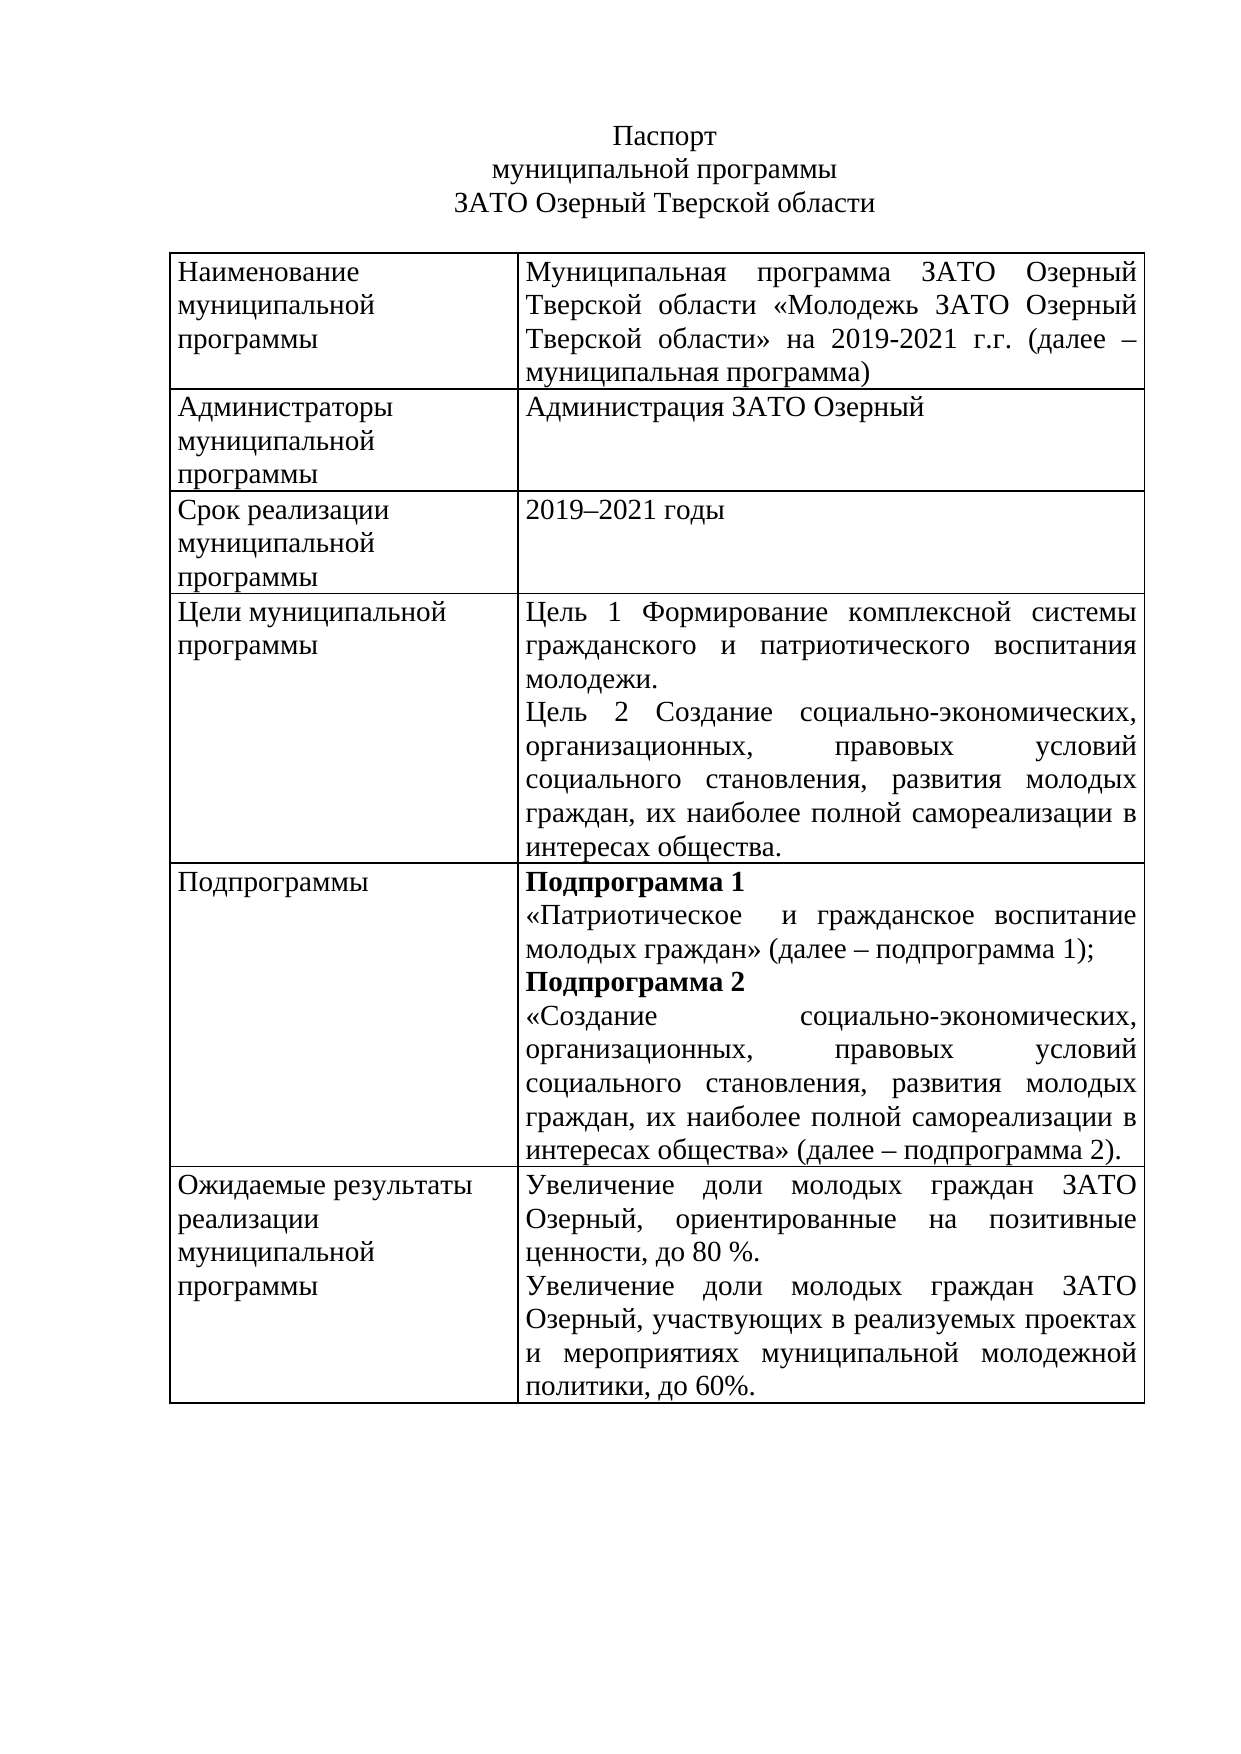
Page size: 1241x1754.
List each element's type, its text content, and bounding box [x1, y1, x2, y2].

text муниципальной программы [177, 152, 1152, 185]
table_cell Цель 1 Формирование комплексной системы гражданского и патриотического воспитания молодежи. Цель 2 Создание социально-экономических, организационных, правовых условий социального становления, развития молодых граждан, их наиболее полной самореализации в интересах общества. [519, 594, 1144, 862]
table_cell Подпрограмма 1 «Патриотическое и гражданское воспитание молодых граждан» (далее – подпрограмма 1); Подпрограмма 2 «Создание социально-экономических, организационных, правовых условий социального становления, развития молодых граждан, их наиболее полной самореализации в интересах общества» (далее – подпрограмма 2). [519, 864, 1144, 1166]
text ЗАТО Озерный Тверской области [177, 185, 1152, 219]
table_cell Администраторы муниципальной программы [171, 390, 517, 490]
table_cell Увеличение доли молодых граждан ЗАТО Озерный, ориентированные на позитивные ценности, до 80 %. Увеличение доли молодых граждан ЗАТО Озерный, участвующих в реализуемых проектах и мероприятиях муниципальной молодежной политики, до 60%. [519, 1167, 1144, 1402]
table_header Муниципальная программа ЗАТО Озерный Тверской области «Молодежь ЗАТО Озерный Тверской области» на 2019-2021 г.г. (далее – муниципальная программа) [519, 254, 1144, 388]
table_cell Цели муниципальной программы [171, 594, 517, 862]
text Паспорт [177, 118, 1152, 152]
table_cell Подпрограммы [171, 864, 517, 1166]
table_cell Администрация ЗАТО Озерный [519, 390, 1144, 490]
table_cell Срок реализации муниципальной программы [171, 492, 517, 592]
table_cell Ожидаемые результаты реализации муниципальной программы [171, 1167, 517, 1402]
table_header Наименование муниципальной программы [171, 254, 517, 388]
table_cell 2019–2021 годы [519, 492, 1144, 592]
